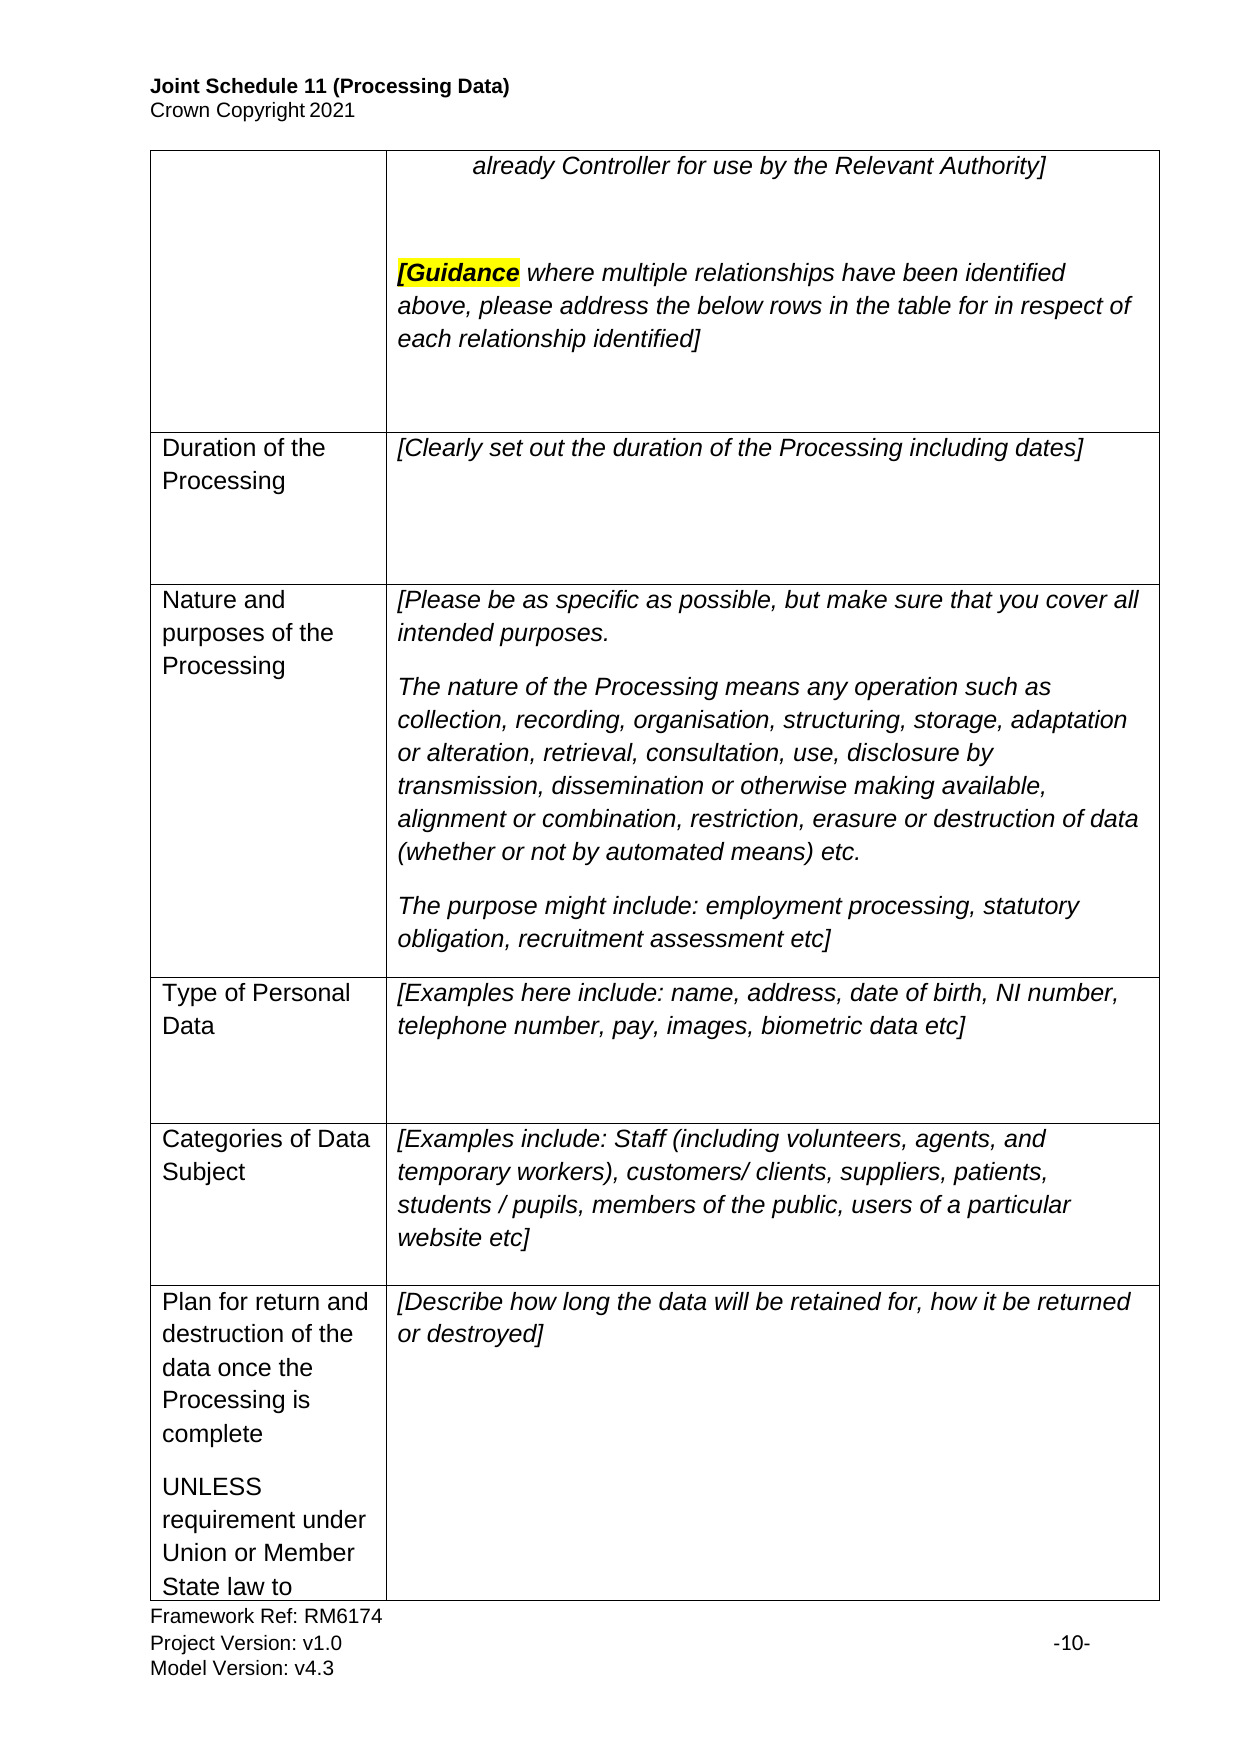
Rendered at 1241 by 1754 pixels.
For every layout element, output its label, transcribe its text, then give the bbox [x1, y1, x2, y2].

table_cell [Please be as specific as possible, but make sure that you cover all intended purposes. The nature of the Processing means any operation such as collection, recording, organisation, structuring, storage, adaptation or alteration, retrieval, consultation, use, disclosure by transmission, dissemination or otherwise making available, alignment or combination, restriction, erasure or destruction of data (whether or not by automated means) etc. The purpose might include: employment processing, statutory obligation, recruitment assessment etc] [387, 585, 1159, 977]
table_cell Categories of Data Subject [151, 1124, 386, 1285]
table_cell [151, 151, 386, 432]
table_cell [387, 151, 1159, 432]
table_cell [Examples include: Staff (including volunteers, agents, and temporary workers), customers/ clients, suppliers, patients, students / pupils, members of the public, users of a particular website etc] [387, 1124, 1159, 1285]
table_cell [Examples here include: name, address, date of birth, NI number, telephone number, pay, images, biometric data etc] [387, 978, 1159, 1123]
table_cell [151, 1286, 386, 1600]
table_cell Duration of the Processing [151, 433, 386, 584]
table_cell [387, 1286, 1159, 1600]
table_cell Nature and purposes of the Processing [151, 585, 386, 977]
table_cell [Clearly set out the duration of the Processing including dates] [387, 433, 1159, 584]
table_cell Type of Personal Data [151, 978, 386, 1123]
